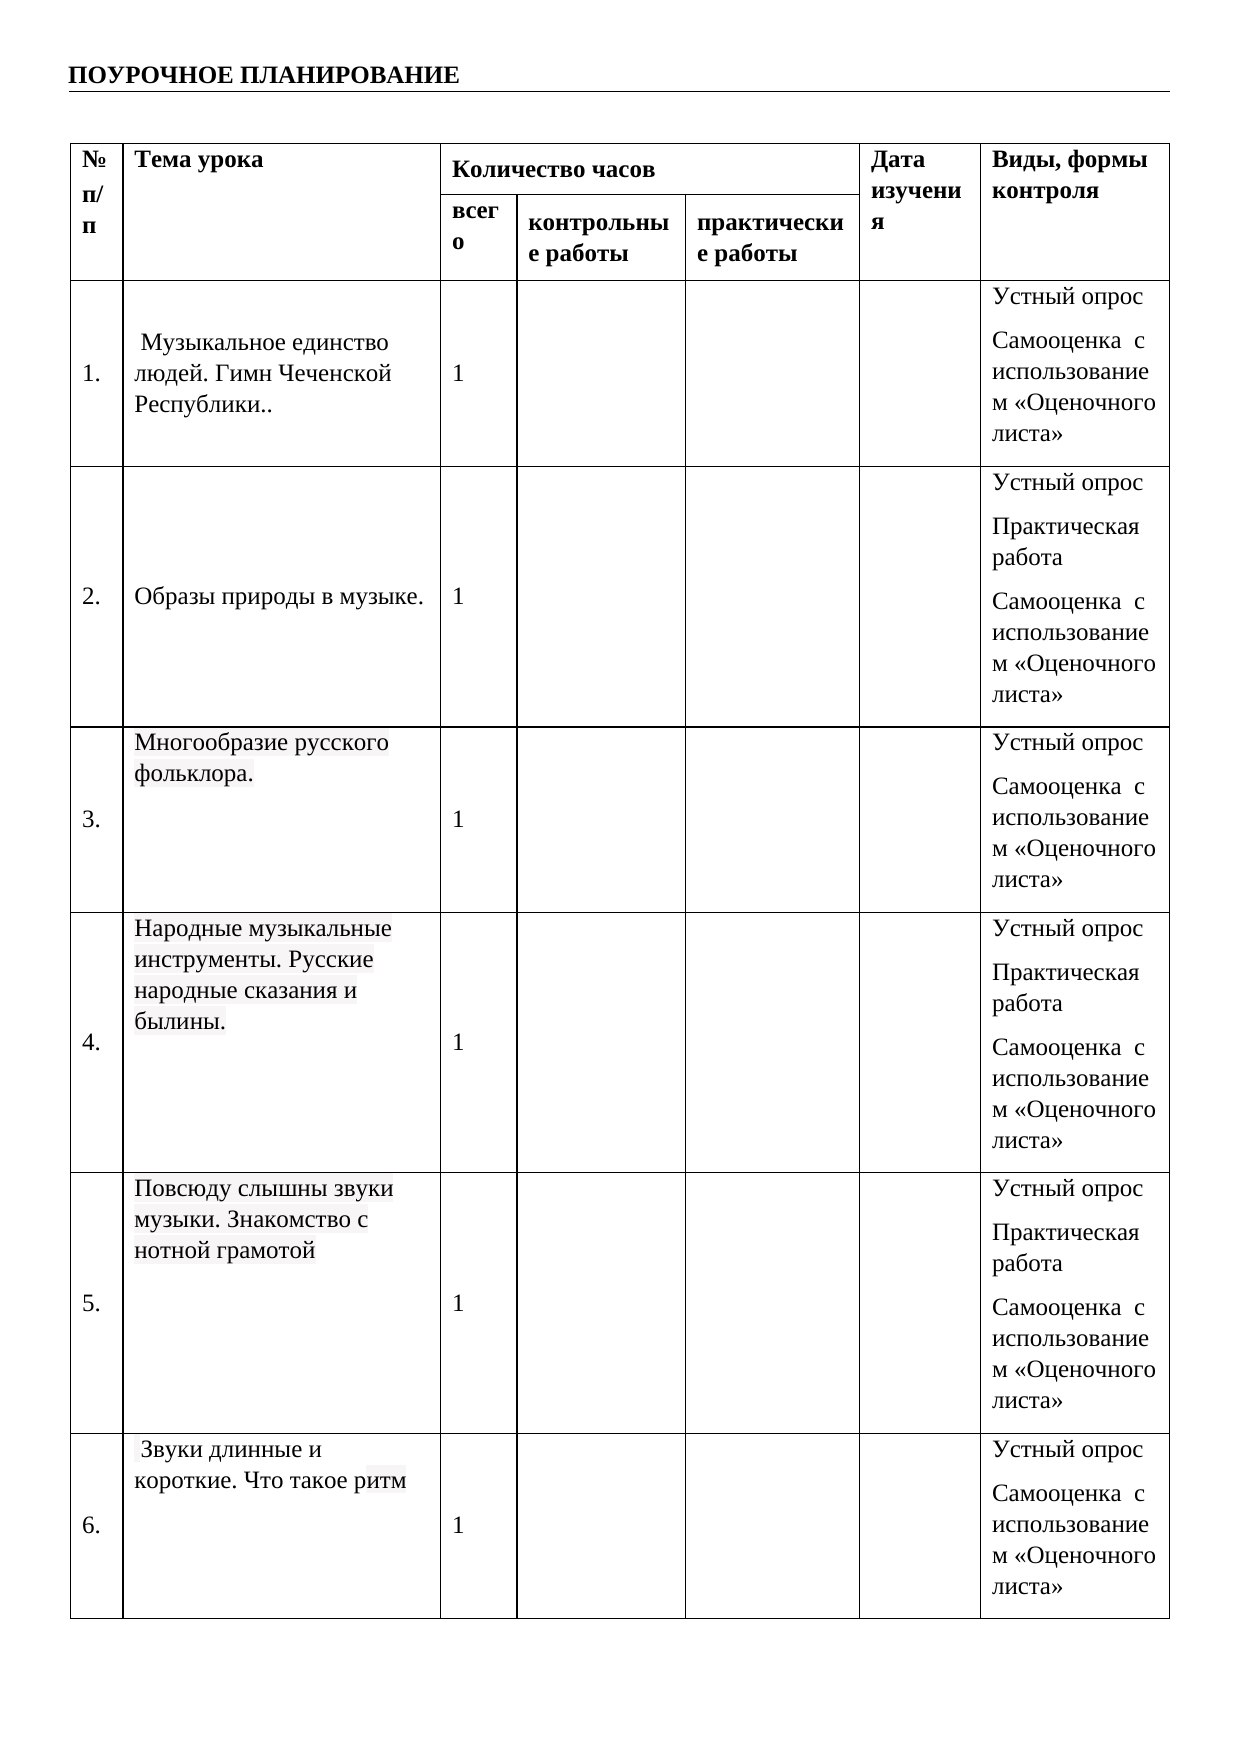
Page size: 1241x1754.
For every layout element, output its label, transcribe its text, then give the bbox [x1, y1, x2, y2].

table_cell [686, 913, 859, 1172]
table_cell 1 [441, 728, 516, 912]
table_cell Устный опрос Самооценка с использованием «Оценочного листа» [981, 728, 1169, 912]
table_cell 2. [71, 467, 122, 726]
table_cell Многообразие русского фольклора. [124, 728, 440, 912]
table_cell [518, 1173, 685, 1432]
table_cell Устный опрос Самооценка с использованием «Оценочного листа» [981, 281, 1169, 466]
table_cell [686, 281, 859, 466]
table_header Дата изучения [860, 144, 980, 280]
table_cell всего [441, 195, 516, 280]
table_cell 3. [71, 728, 122, 912]
table_cell [518, 281, 685, 466]
table_cell [860, 913, 980, 1172]
table_cell 1 [441, 281, 516, 466]
table_cell Устный опрос Самооценка с использованием «Оценочного листа» [981, 1434, 1169, 1618]
table_cell Народные музыкальные инструменты. Русские народные сказания и былины. [124, 913, 440, 1172]
table_cell 1 [441, 467, 516, 726]
table_cell [518, 728, 685, 912]
table_cell Повсюду слышны звуки музыки. Знакомство с нотной грамотой [124, 1173, 440, 1432]
table_cell [518, 913, 685, 1172]
table_cell [860, 281, 980, 466]
table_cell 1 [441, 1173, 516, 1432]
table_cell 1 [441, 1434, 516, 1618]
table_cell [686, 1434, 859, 1618]
table_header Количество часов [441, 144, 859, 194]
table_cell [686, 1173, 859, 1432]
table_cell 5. [71, 1173, 122, 1432]
table_cell [860, 1173, 980, 1432]
table_cell Устный опрос Практическая работа Самооценка с использованием «Оценочного листа» [981, 913, 1169, 1172]
table_header Виды, формы контроля [981, 144, 1169, 280]
table_cell [860, 1434, 980, 1618]
table_cell [686, 728, 859, 912]
text ПОУРОЧНОЕ ПЛАНИРОВАНИЕ [68, 60, 1157, 89]
table_cell 4. [71, 913, 122, 1172]
table_header Тема урока [124, 144, 440, 280]
table_cell практические работы [686, 195, 859, 280]
table_cell [686, 467, 859, 726]
table_header № п/п [71, 144, 122, 280]
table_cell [981, 1173, 1169, 1432]
table_cell [860, 467, 980, 726]
table_cell 1. [71, 281, 122, 466]
table_cell 6. [71, 1434, 122, 1618]
table_cell контрольные работы [518, 195, 685, 280]
table_cell Образы природы в музыке. [124, 467, 440, 726]
table_cell Устный опрос Практическая работа Самооценка с использованием «Оценочного листа» [981, 467, 1169, 726]
table_cell Музыкальное единство людей. Гимн Чеченской Республики.. [124, 281, 440, 466]
table_cell [518, 467, 685, 726]
table_cell Звуки длинные и короткие. Что такое ритм [124, 1434, 440, 1618]
table_cell [518, 1434, 685, 1618]
table_cell 1 [441, 913, 516, 1172]
table_cell [860, 728, 980, 912]
